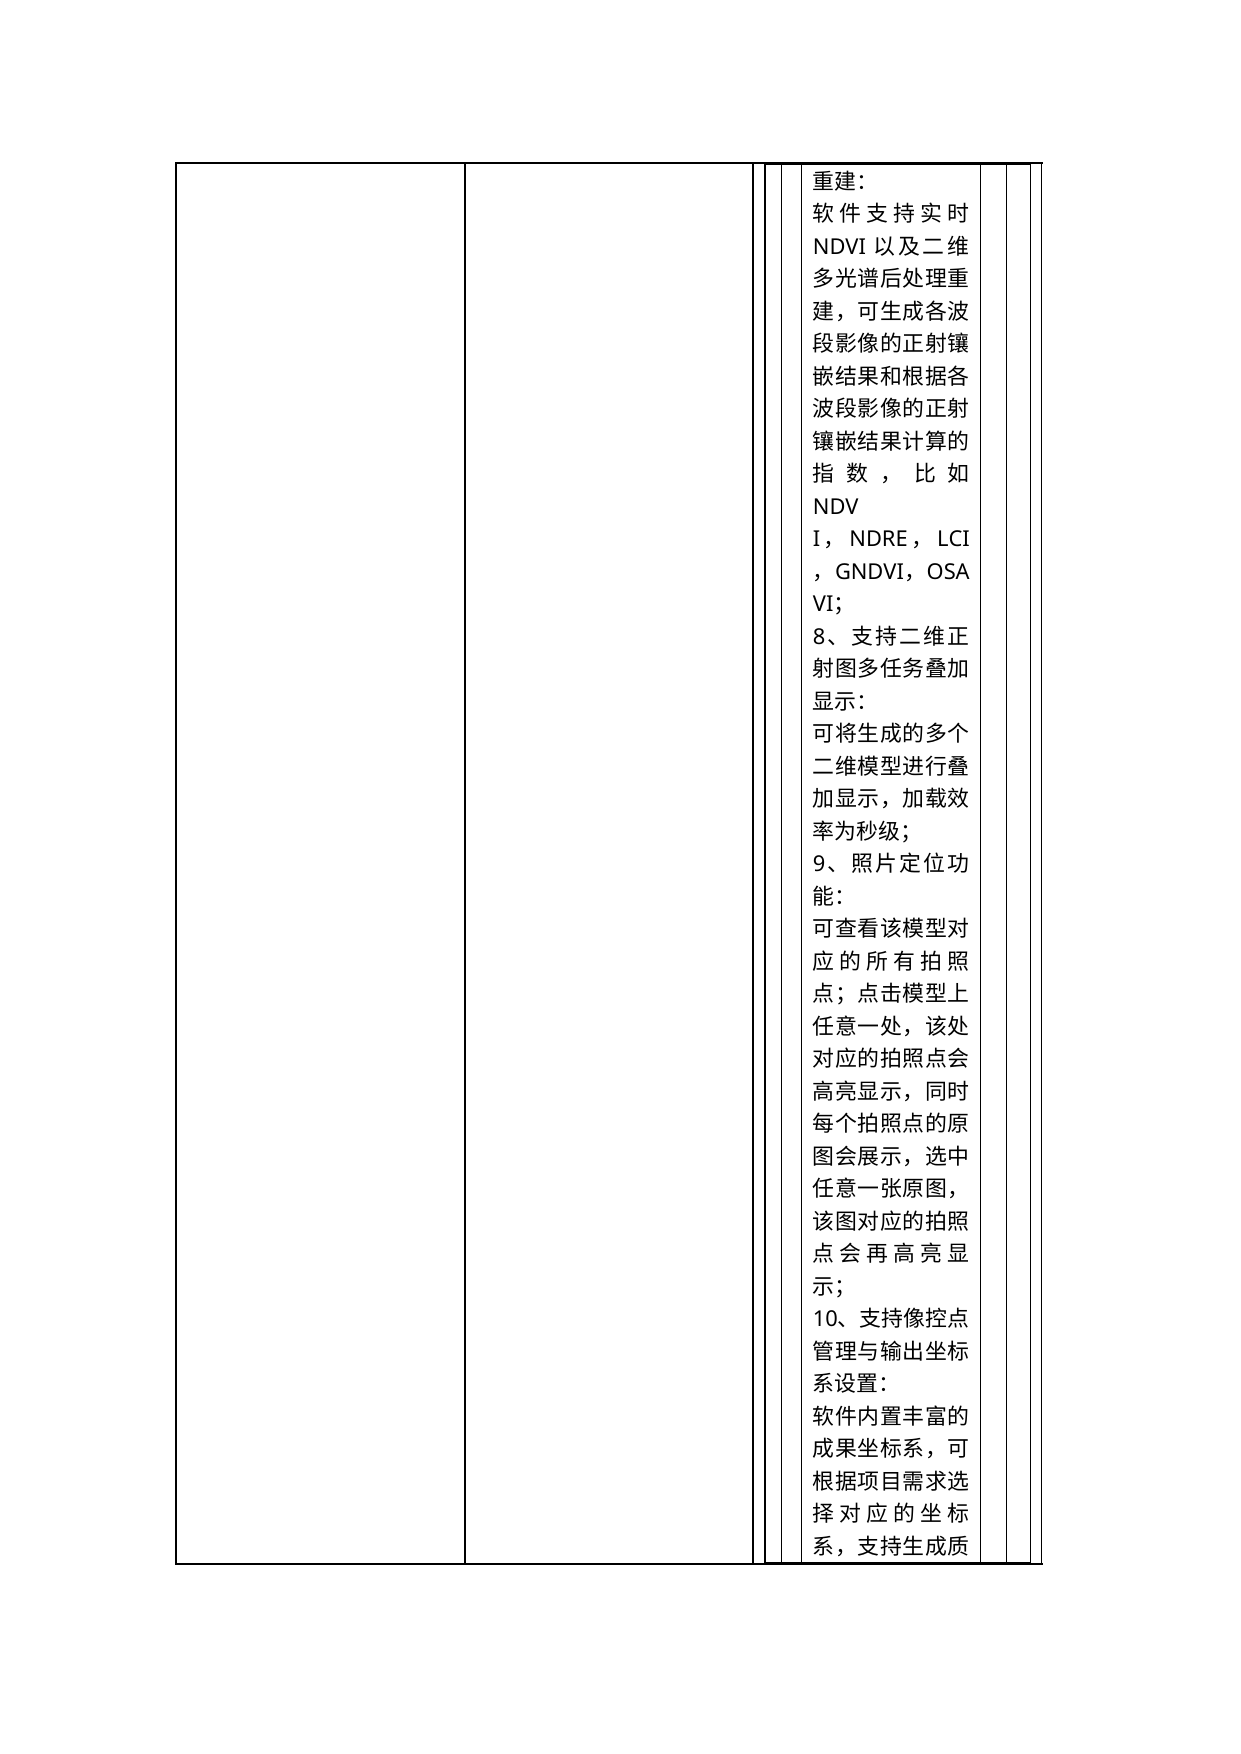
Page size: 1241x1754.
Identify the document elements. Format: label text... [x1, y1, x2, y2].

table_cell ★ [466, 164, 752, 1563]
table_cell [1007, 165, 1030, 1562]
table_cell [754, 164, 764, 1563]
table_cell [802, 165, 980, 1562]
table_cell [782, 165, 801, 1562]
table_cell 1 [177, 164, 464, 1563]
table_cell [981, 165, 1006, 1562]
table_cell [1031, 164, 1041, 1563]
table_cell [766, 165, 781, 1562]
